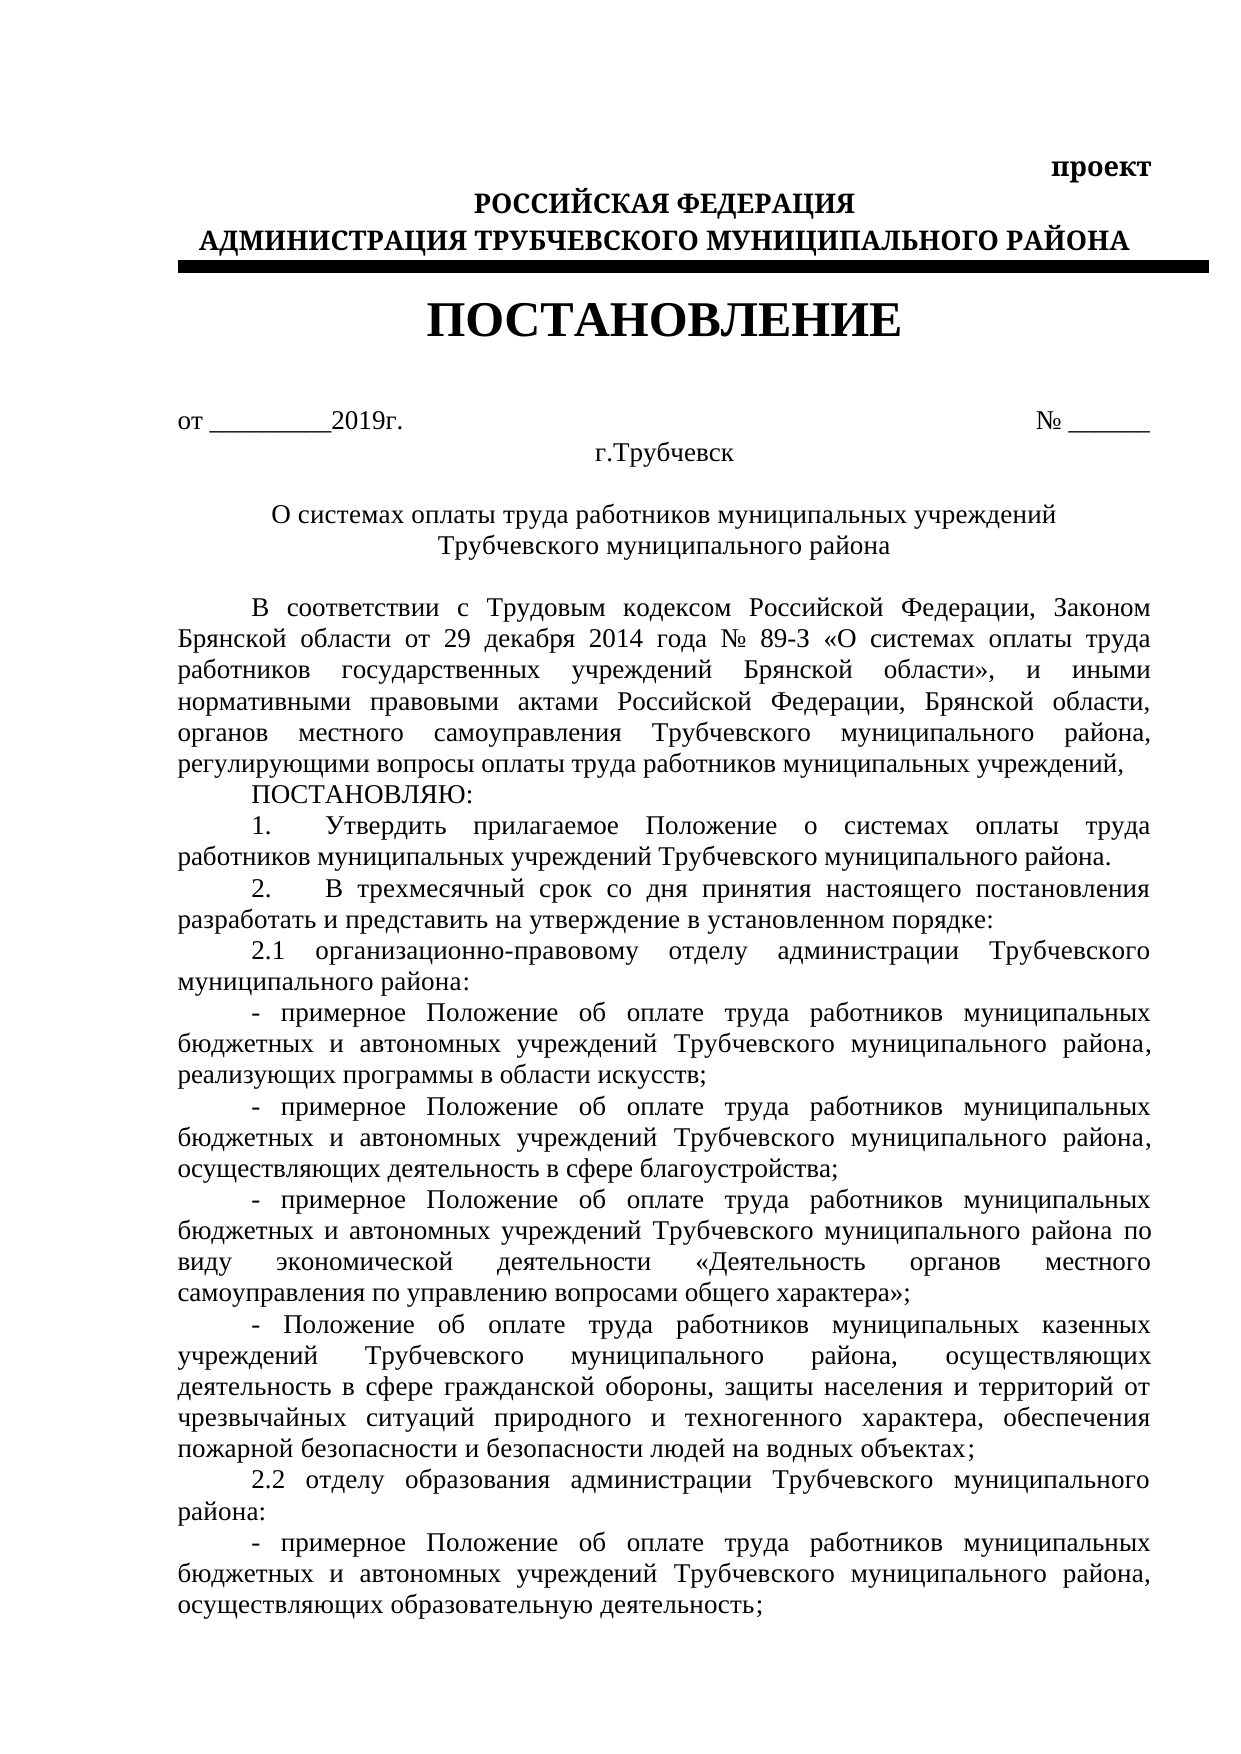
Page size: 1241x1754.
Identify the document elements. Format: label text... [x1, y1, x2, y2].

text - примерное Положение об оплате труда работников муниципальных бюджетных и автономных учреждений Трубчевского муниципального района по виду экономической деятельности «Деятельность органов местного самоуправления по управлению вопросами общего характера»; [177, 1183, 1152, 1308]
text РОССИЙСКАЯ ФЕДЕРАЦИЯ [177, 184, 1152, 221]
text Трубчевского муниципального района [177, 529, 1152, 560]
text - примерное Положение об оплате труда работников муниципальных бюджетных и автономных учреждений Трубчевского муниципального района, осуществляющих образовательную деятельность; [177, 1526, 1152, 1619]
text В соответствии с Трудовым кодексом Российской Федерации, Законом Брянской области от 29 декабря 2014 года № 89-З «О системах оплаты труда работников государственных учреждений Брянской области», и иными нормативными правовыми актами Российской Федерации, Брянской области, органов местного самоуправления Трубчевского муниципального района, регулирующими вопросы оплаты труда работников муниципальных учреждений, [177, 591, 1152, 778]
text проект [177, 148, 1152, 184]
text от _________2019г. № ______ [177, 404, 1152, 436]
text 2.2 отделу образования администрации Трубчевского муниципального района: [177, 1463, 1152, 1526]
text г.Трубчевск [177, 436, 1152, 467]
text ПОСТАНОВЛЯЮ: [177, 778, 1152, 809]
text АДМИНИСТРАЦИЯ ТРУБЧЕВСКОГО МУНИЦИПАЛЬНОГО РАЙОНА [177, 221, 1152, 258]
list В трехмесячный срок со дня принятия настоящего постановления разработать и представить на утверждение в установленном порядке: [177, 872, 1152, 934]
text - Положение об оплате труда работников муниципальных казенных учреждений Трубчевского муниципального района, осуществляющих деятельность в сфере гражданской обороны, защиты населения и территорий от чрезвычайных ситуаций природного и техногенного характера, обеспечения пожарной безопасности и безопасности людей на водных объектах; [177, 1308, 1152, 1370]
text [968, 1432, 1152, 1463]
text О системах оплаты труда работников муниципальных учреждений [177, 498, 1152, 529]
text - примерное Положение об оплате труда работников муниципальных бюджетных и автономных учреждений Трубчевского муниципального района, осуществляющих деятельность в сфере благоустройства; [177, 1090, 1152, 1183]
list Утвердить прилагаемое Положение о системах оплаты труда работников муниципальных учреждений Трубчевского муниципального района. [177, 809, 1152, 872]
text - примерное Положение об оплате труда работников муниципальных бюджетных и автономных учреждений Трубчевского муниципального района, реализующих программы в области искусств; [177, 996, 1152, 1090]
text 2.1 организационно-правовому отделу администрации Трубчевского муниципального района: [177, 934, 1152, 996]
text ПОСТАНОВЛЕНИЕ [177, 289, 1152, 347]
